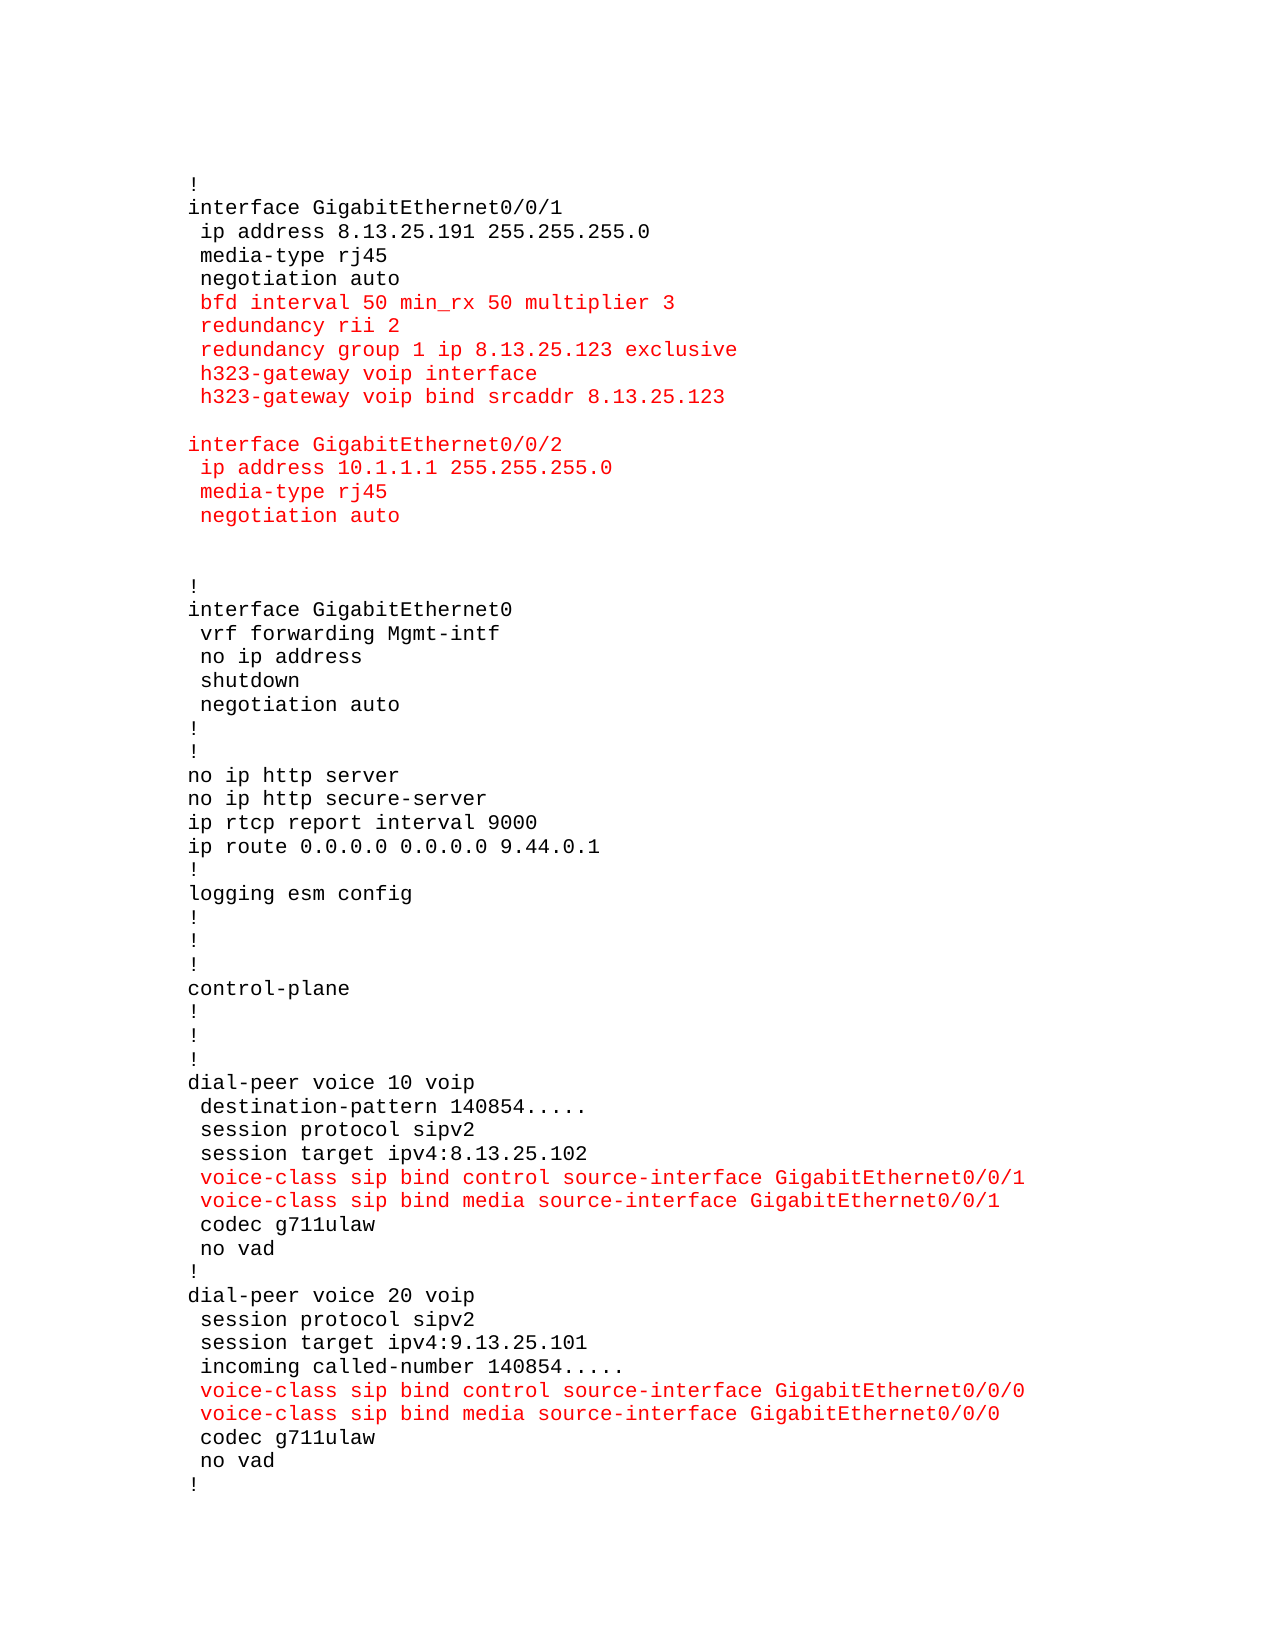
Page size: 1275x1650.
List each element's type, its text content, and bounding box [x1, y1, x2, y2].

text ! [187, 907, 1087, 930]
text ! [187, 576, 1087, 599]
text ! [187, 954, 1087, 978]
text negotiation auto [187, 694, 1087, 717]
text destination-pattern 140854..... [187, 1096, 1087, 1119]
text media-type rj45 [187, 481, 1087, 505]
text ip address 10.1.1.1 255.255.255.0 [187, 457, 1087, 481]
text interface GigabitEthernet0 [187, 599, 1087, 623]
text ip route 0.0.0.0 0.0.0.0 9.44.0.1 [187, 836, 1087, 859]
text control-plane [187, 978, 1087, 1001]
text ! [187, 717, 1087, 741]
text no ip http server [187, 765, 1087, 788]
text interface GigabitEthernet0/0/2 [187, 434, 1087, 457]
text no vad [187, 1451, 1087, 1474]
text ip rtcp report interval 9000 [187, 812, 1087, 836]
text voice-class sip bind control source-interface GigabitEthernet0/0/0 [187, 1379, 1087, 1403]
text voice-class sip bind control source-interface GigabitEthernet0/0/1 [187, 1167, 1087, 1190]
text ! [187, 1025, 1087, 1048]
text ! [187, 174, 1087, 197]
text dial-peer voice 10 voip [187, 1072, 1087, 1096]
text ip address 8.13.25.191 255.255.255.0 [187, 221, 1087, 244]
text ! [187, 1001, 1087, 1025]
text codec g711ulaw [187, 1427, 1087, 1451]
text media-type rj45 [187, 244, 1087, 268]
text ! [187, 859, 1087, 883]
text ! [187, 741, 1087, 765]
text dial-peer voice 20 voip [187, 1285, 1087, 1309]
text incoming called-number 140854..... [187, 1356, 1087, 1379]
text interface GigabitEthernet0/0/1 [187, 197, 1087, 221]
text bfd interval 50 min_rx 50 multiplier 3 [187, 292, 1087, 316]
text negotiation auto [187, 505, 1087, 528]
text no ip address [187, 647, 1087, 670]
text logging esm config [187, 883, 1087, 907]
text ! [187, 1048, 1087, 1072]
text ! [187, 1474, 1087, 1498]
text session target ipv4:8.13.25.102 [187, 1143, 1087, 1167]
text voice-class sip bind media source-interface GigabitEthernet0/0/1 [187, 1190, 1087, 1214]
text negotiation auto [187, 268, 1087, 292]
text shutdown [187, 670, 1087, 694]
text no vad [187, 1238, 1087, 1261]
text session protocol sipv2 [187, 1309, 1087, 1332]
text vrf forwarding Mgmt-intf [187, 623, 1087, 647]
text ! [187, 1261, 1087, 1285]
text h323-gateway voip interface [187, 363, 1087, 386]
text redundancy group 1 ip 8.13.25.123 exclusive [187, 339, 1087, 363]
text session protocol sipv2 [187, 1119, 1087, 1143]
text h323-gateway voip bind srcaddr 8.13.25.123 [187, 386, 1087, 410]
text redundancy rii 2 [187, 316, 1087, 339]
text codec g711ulaw [187, 1214, 1087, 1238]
text voice-class sip bind media source-interface GigabitEthernet0/0/0 [187, 1403, 1087, 1427]
text ! [187, 930, 1087, 954]
text session target ipv4:9.13.25.101 [187, 1332, 1087, 1356]
text no ip http secure-server [187, 788, 1087, 812]
